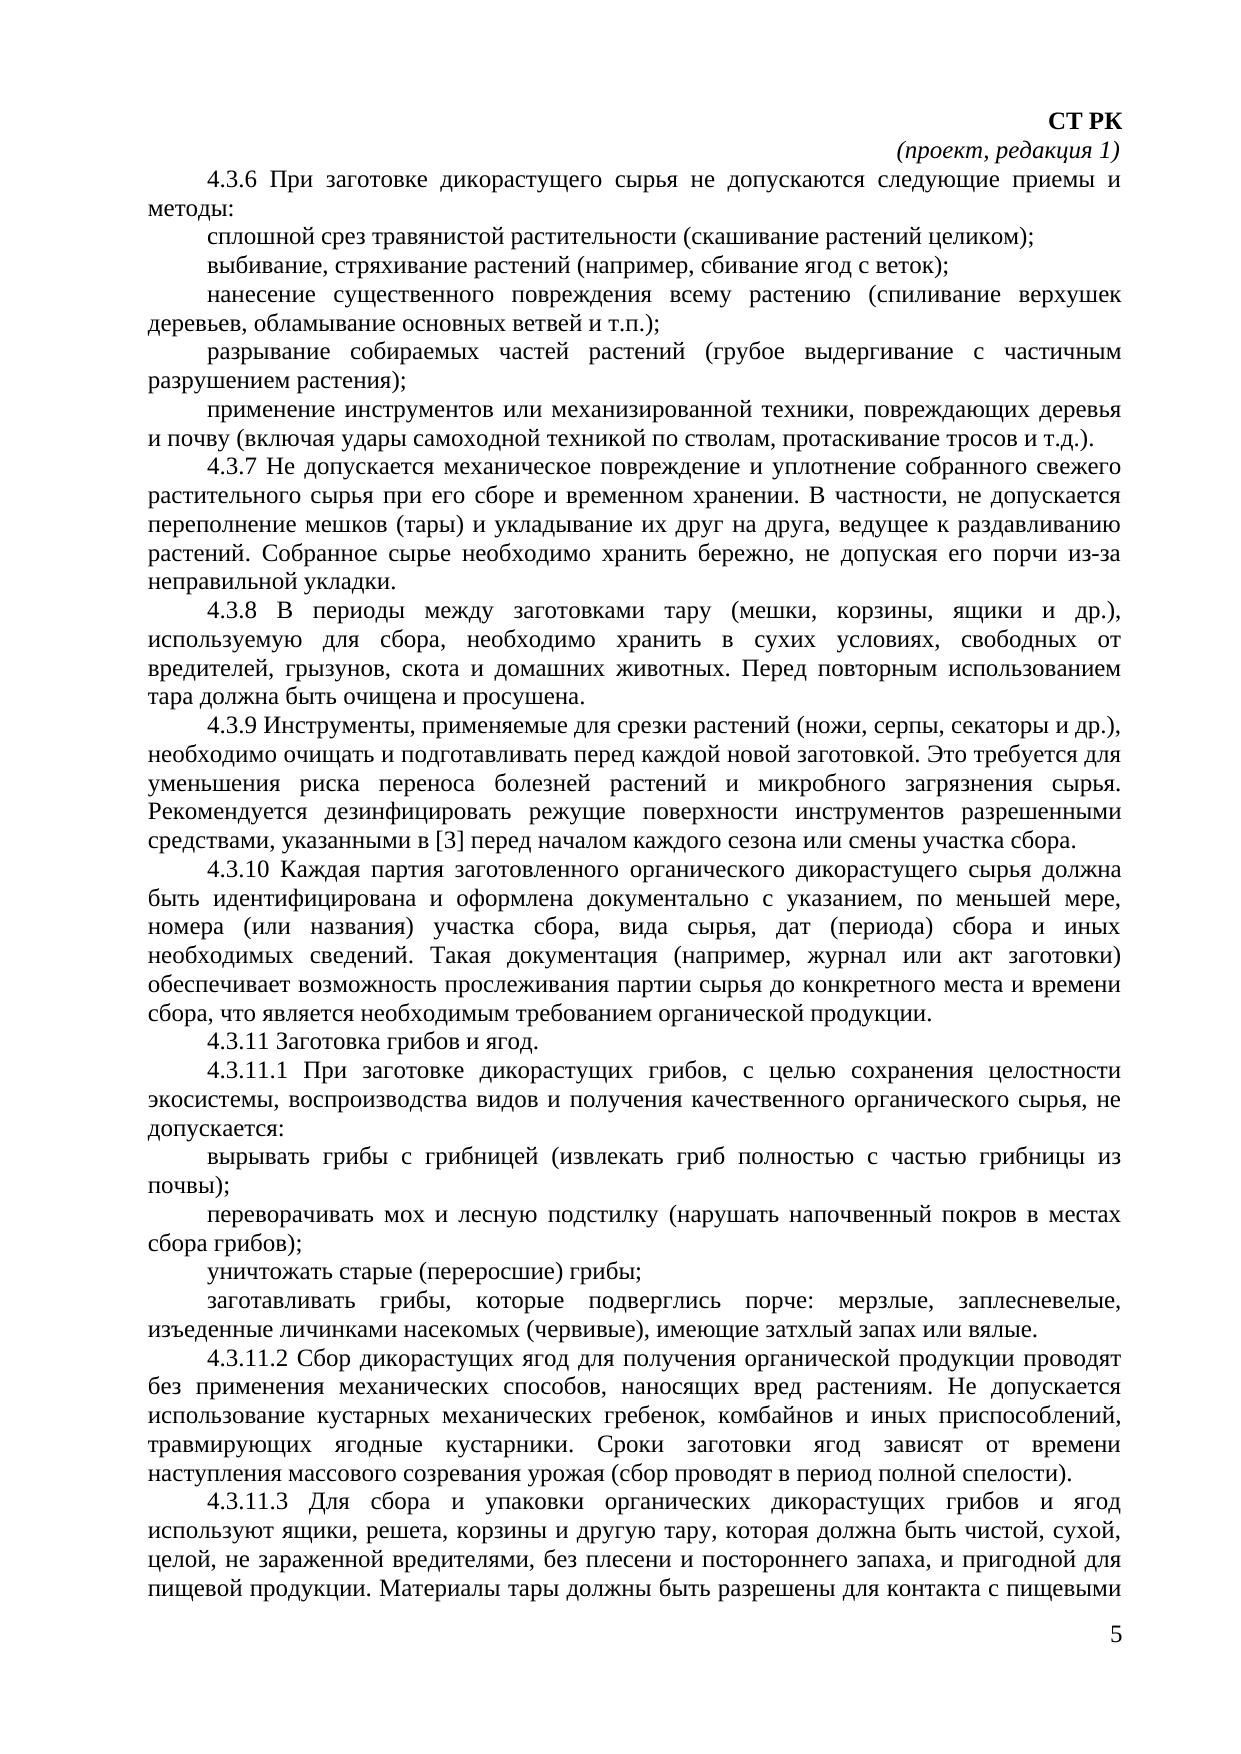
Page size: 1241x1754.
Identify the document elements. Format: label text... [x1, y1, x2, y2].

text заготавливать грибы, которые подверглись порче: мерзлые, заплесневелые, изъеденные личинками насекомых (червивые), имеющие затхлый запах или вялые. [148, 1285, 1122, 1343]
text 4.3.11.1 При заготовке дикорастущих грибов, с целью сохранения целостности экосистемы, воспроизводства видов и получения качественного органического сырья, не допускается: [148, 1055, 1122, 1141]
text применение инструментов или механизированной техники, повреждающих деревья и почву (включая удары самоходной техникой по стволам, протаскивание тросов и т.д.). [148, 394, 1122, 451]
text 4.3.11.2 Сбор дикорастущих ягод для получения органической продукции проводят без применения механических способов, наносящих вред растениям. Не допускается использование кустарных механических гребенок, комбайнов и иных приспособлений, травмирующих ягодные кустарники. Сроки заготовки ягод зависят от времени наступления массового созревания урожая (сбор проводят в период полной спелости). [148, 1343, 1122, 1486]
text нанесение существенного повреждения всему растению (спиливание верхушек деревьев, обламывание основных ветвей и т.п.); [148, 279, 1122, 336]
text 4.3.7 Не допускается механическое повреждение и уплотнение собранного свежего растительного сырья при его сборе и временном хранении. В частности, не допускается переполнение мешков (тары) и укладывание их друг на друга, ведущее к раздавливанию растений. Собранное сырье необходимо хранить бережно, не допуская его порчи из-за неправильной укладки. [148, 451, 1122, 595]
text разрывание собираемых частей растений (грубое выдергивание с частичным разрушением растения); [148, 336, 1122, 394]
text выбивание, стряхивание растений (например, сбивание ягод с веток); [148, 250, 1122, 279]
text уничтожать старые (переросшие) грибы; [148, 1256, 1122, 1285]
text 4.3.8 В периоды между заготовками тару (мешки, корзины, ящики и др.), используемую для сбора, необходимо хранить в сухих условиях, свободных от вредителей, грызунов, скота и домашних животных. Перед повторным использованием тара должна быть очищена и просушена. [148, 595, 1122, 710]
text 4.3.6 При заготовке дикорастущего сырья не допускаются следующие приемы и методы: [148, 164, 1122, 221]
text вырывать грибы с грибницей (извлекать гриб полностью с частью грибницы из почвы); [148, 1141, 1122, 1199]
text 4.3.9 Инструменты, применяемые для срезки растений (ножи, серпы, секаторы и др.), необходимо очищать и подготавливать перед каждой новой заготовкой. Это требуется для уменьшения риска переносa болезней растений и микробного загрязнения сырья. Рекомендуется дезинфицировать режущие поверхности инструментов разрешенными средствами, указанными в [3] перед началом каждого сезона или смены участка сбора. [148, 710, 1122, 854]
text 4.3.10 Каждая партия заготовленного органического дикорастущего сырья должна быть идентифицирована и оформлена документально с указанием, по меньшей мере, номера (или названия) участка сбора, вида сырья, дат (периода) сбора и иных необходимых сведений. Такая документация (например, журнал или акт заготовки) обеспечивает возможность прослеживания партии сырья до конкретного места и времени сбора, что является необходимым требованием органической продукции. [148, 854, 1122, 1026]
text сплошной срез травянистой растительности (скашивание растений целиком); [148, 221, 1122, 250]
text переворачивать мох и лесную подстилку (нарушать напочвенный покров в местах сбора грибов); [148, 1199, 1122, 1256]
text 4.3.11 Заготовка грибов и ягод. [148, 1026, 1122, 1055]
